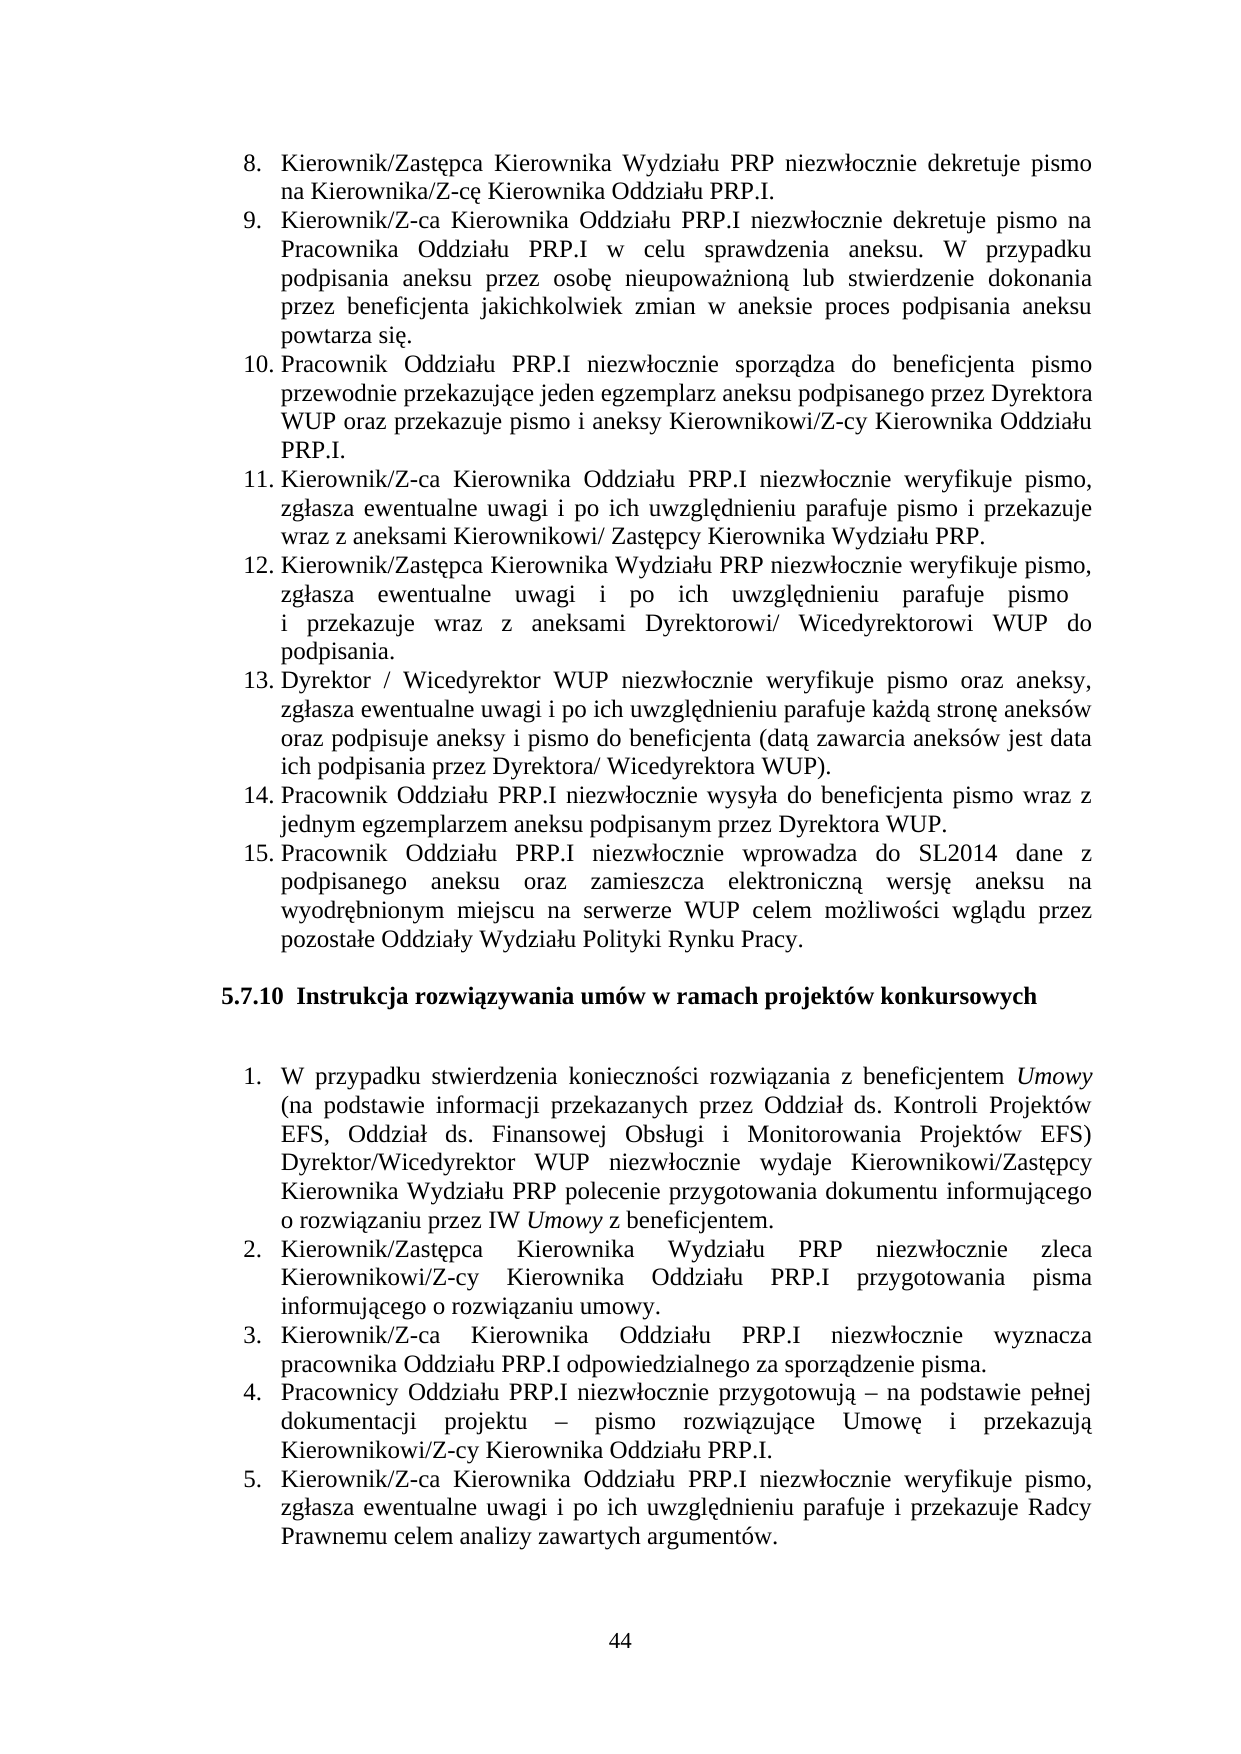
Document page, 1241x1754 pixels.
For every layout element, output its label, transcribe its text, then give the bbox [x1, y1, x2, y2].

list Pracownik Oddziału PRP.I niezwłocznie wprowadza do SL2014 dane z podpisanego aneksu oraz zamieszcza elektroniczną wersję aneksu na wyodrębnionym miejscu na serwerze WUP celem możliwości wglądu przez pozostałe Oddziały Wydziału Polityki Rynku Pracy. [243, 838, 1093, 953]
list Kierownik/Z-ca Kierownika Oddziału PRP.I niezwłocznie dekretuje pismo na Pracownika Oddziału PRP.I w celu sprawdzenia aneksu. W przypadku podpisania aneksu przez osobę nieupoważnioną lub stwierdzenie dokonania przez beneficjenta jakichkolwiek zmian w aneksie proces podpisania aneksu powtarza się. [243, 205, 1093, 349]
list Kierownik/Zastępca Kierownika Wydziału PRP niezwłocznie zleca Kierownikowi/Z-cy Kierownika Oddziału PRP.I przygotowania pisma informującego o rozwiązaniu umowy. [243, 1234, 1093, 1320]
list Pracownik Oddziału PRP.I niezwłocznie wysyła do beneficjenta pismo wraz z jednym egzemplarzem aneksu podpisanym przez Dyrektora WUP. [243, 780, 1093, 838]
list Kierownik/Zastępca Kierownika Wydziału PRP niezwłocznie dekretuje pismo na Kierownika/Z-cę Kierownika Oddziału PRP.I. [243, 148, 1093, 205]
subtitle Instrukcja rozwiązywania umów w ramach projektów konkursowych [221, 981, 1093, 1010]
list Kierownik/Z-ca Kierownika Oddziału PRP.I niezwłocznie weryfikuje pismo, zgłasza ewentualne uwagi i po ich uwzględnieniu parafuje pismo i przekazuje wraz z aneksami Kierownikowi/ Zastępcy Kierownika Wydziału PRP. [243, 464, 1093, 550]
list Pracownik Oddziału PRP.I niezwłocznie sporządza do beneficjenta pismo przewodnie przekazujące jeden egzemplarz aneksu podpisanego przez Dyrektora WUP oraz przekazuje pismo i aneksy Kierownikowi/Z-cy Kierownika Oddziału PRP.I. [243, 349, 1093, 464]
list Kierownik/Z-ca Kierownika Oddziału PRP.I niezwłocznie wyznacza pracownika Oddziału PRP.I odpowiedzialnego za sporządzenie pisma. [243, 1320, 1093, 1377]
list Kierownik/Z-ca Kierownika Oddziału PRP.I niezwłocznie weryfikuje pismo, zgłasza ewentualne uwagi i po ich uwzględnieniu parafuje i przekazuje Radcy Prawnemu celem analizy zawartych argumentów. [243, 1464, 1093, 1550]
list W przypadku stwierdzenia konieczności rozwiązania z beneficjentem Umowy (na podstawie informacji przekazanych przez Oddział ds. Kontroli Projektów EFS, Oddział ds. Finansowej Obsługi i Monitorowania Projektów EFS) Dyrektor/Wicedyrektor WUP niezwłocznie wydaje Kierownikowi/Zastępcy Kierownika Wydziału PRP polecenie przygotowania dokumentu informującego o rozwiązaniu przez IW Umowy z beneficjentem. [243, 1061, 1093, 1234]
list Kierownik/Zastępca Kierownika Wydziału PRP niezwłocznie weryfikuje pismo, zgłasza ewentualne uwagi i po ich uwzględnieniu parafuje pismo i przekazuje wraz z aneksami Dyrektorowi/ Wicedyrektorowi WUP do podpisania. [243, 550, 1093, 665]
list Dyrektor / Wicedyrektor WUP niezwłocznie weryfikuje pismo oraz aneksy, zgłasza ewentualne uwagi i po ich uwzględnieniu parafuje każdą stronę aneksów oraz podpisuje aneksy i pismo do beneficjenta (datą zawarcia aneksów jest data ich podpisania przez Dyrektora/ Wicedyrektora WUP). [243, 665, 1093, 780]
list Pracownicy Oddziału PRP.I niezwłocznie przygotowują – na podstawie pełnej dokumentacji projektu – pismo rozwiązujące Umowę i przekazują Kierownikowi/Z-cy Kierownika Oddziału PRP.I. [243, 1377, 1093, 1464]
